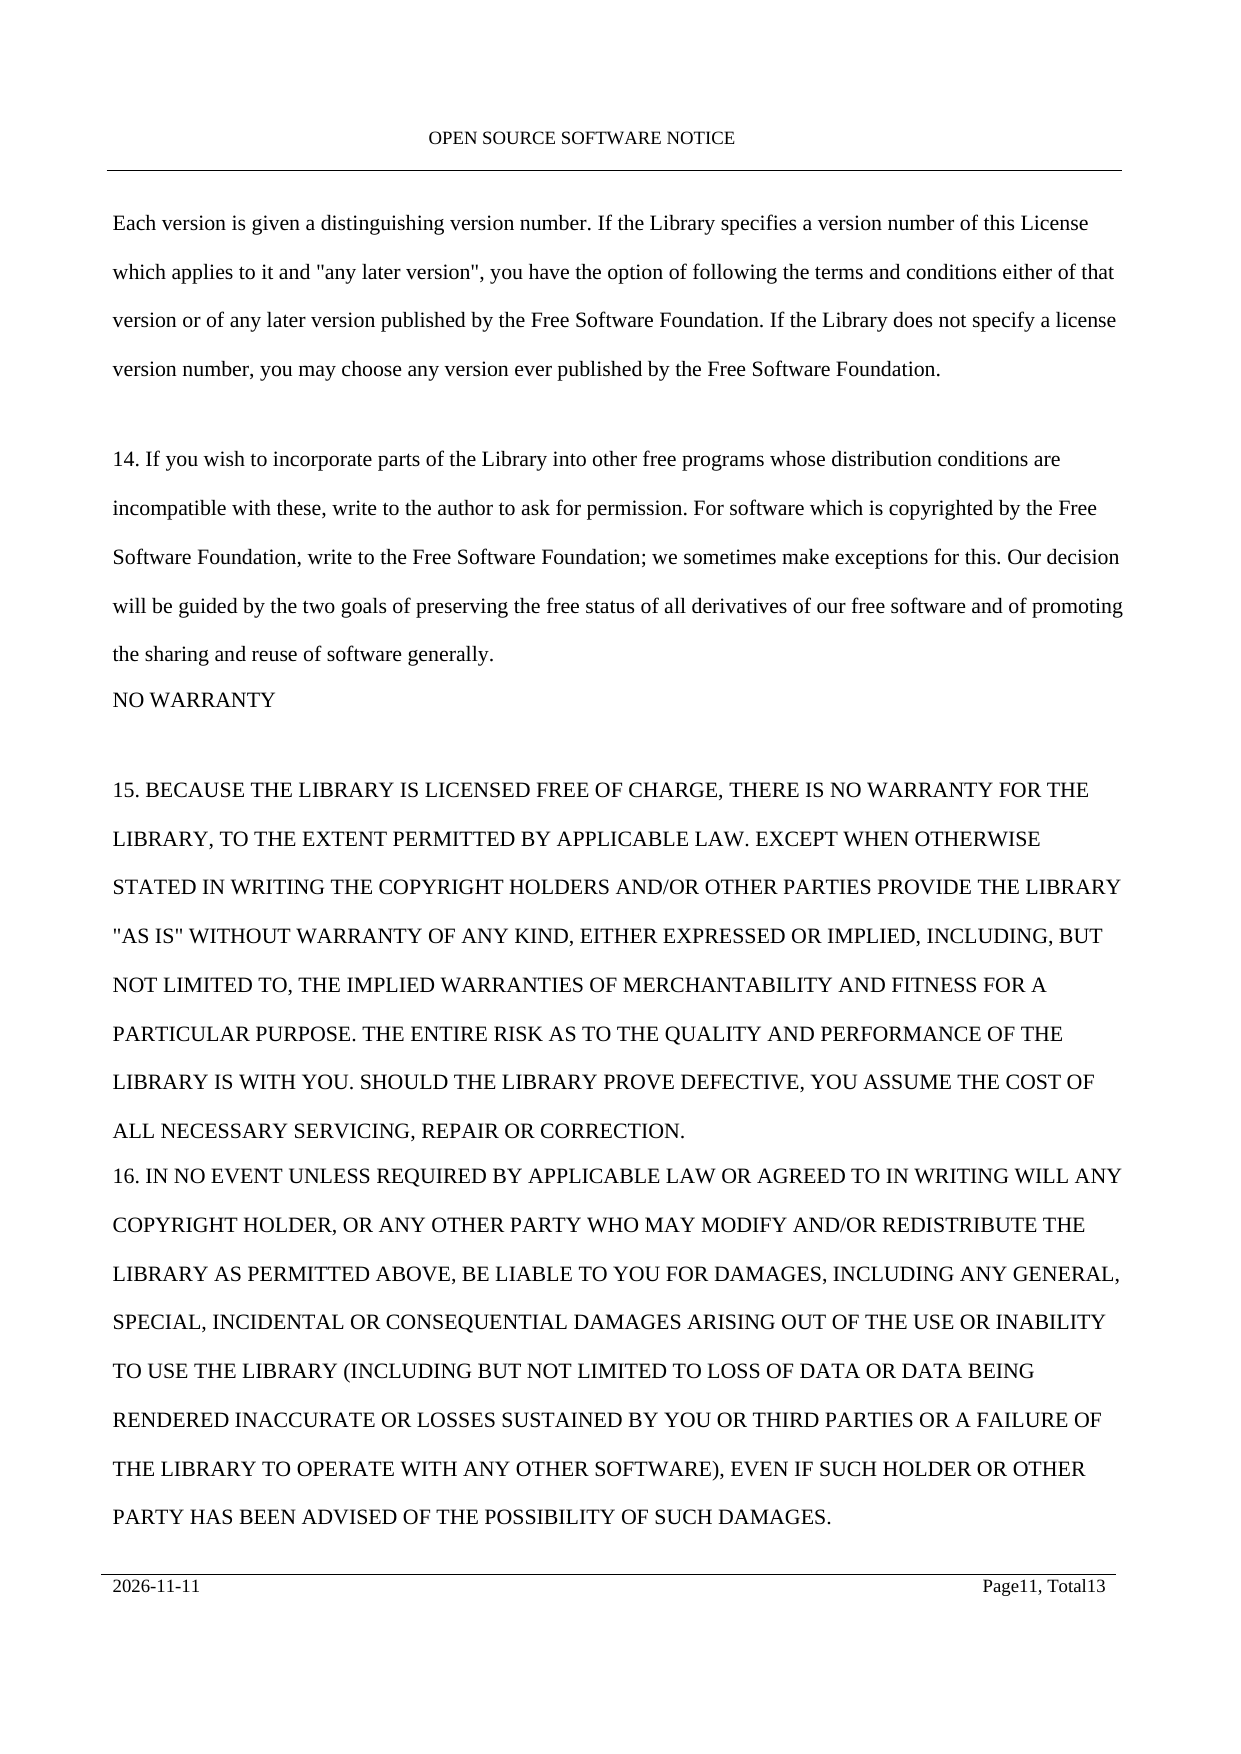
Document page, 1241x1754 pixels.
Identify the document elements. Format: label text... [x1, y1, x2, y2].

text 15. BECAUSE THE LIBRARY IS LICENSED FREE OF CHARGE, THERE IS NO WARRANTY FOR THE LIBRARY, TO THE EXTENT PERMITTED BY APPLICABLE LAW. EXCEPT WHEN OTHERWISE STATED IN WRITING THE COPYRIGHT HOLDERS AND/OR OTHER PARTIES PROVIDE THE LIBRARY "AS IS" WITHOUT WARRANTY OF ANY KIND, EITHER EXPRESSED OR IMPLIED, INCLUDING, BUT NOT LIMITED TO, THE IMPLIED WARRANTIES OF MERCHANTABILITY AND FITNESS FOR A PARTICULAR PURPOSE. THE ENTIRE RISK AS TO THE QUALITY AND PERFORMANCE OF THE LIBRARY IS WITH YOU. SHOULD THE LIBRARY PROVE DEFECTIVE, YOU ASSUME THE COST OF ALL NECESSARY SERVICING, REPAIR OR CORRECTION. [112, 773, 1128, 1147]
text 14. If you wish to incorporate parts of the Library into other free programs whose distribution conditions are incompatible with these, write to the author to ask for permission. For software which is copyrighted by the Free Software Foundation, write to the Free Software Foundation; we sometimes make exceptions for this. Our decision will be guided by the two goals of preserving the free status of all derivatives of our free software and of promoting the sharing and reuse of software generally. [112, 443, 1128, 670]
text Each version is given a distinguishing version number. If the Library specifies a version number of this License which applies to it and "any later version", you have the option of following the terms and conditions either of that version or of any later version published by the Free Software Foundation. If the Library does not specify a license version number, you may choose any version ever published by the Free Software Foundation. [112, 206, 1128, 385]
text 16. IN NO EVENT UNLESS REQUIRED BY APPLICABLE LAW OR AGREED TO IN WRITING WILL ANY COPYRIGHT HOLDER, OR ANY OTHER PARTY WHO MAY MODIFY AND/OR REDISTRIBUTE THE LIBRARY AS PERMITTED ABOVE, BE LIABLE TO YOU FOR DAMAGES, INCLUDING ANY GENERAL, SPECIAL, INCIDENTAL OR CONSEQUENTIAL DAMAGES ARISING OUT OF THE USE OR INABILITY TO USE THE LIBRARY (INCLUDING BUT NOT LIMITED TO LOSS OF DATA OR DATA BEING RENDERED INACCURATE OR LOSSES SUSTAINED BY YOU OR THIRD PARTIES OR A FAILURE OF THE LIBRARY TO OPERATE WITH ANY OTHER SOFTWARE), EVEN IF SUCH HOLDER OR OTHER PARTY HAS BEEN ADVISED OF THE POSSIBILITY OF SUCH DAMAGES. [112, 1159, 1128, 1533]
text NO WARRANTY [112, 683, 1128, 715]
